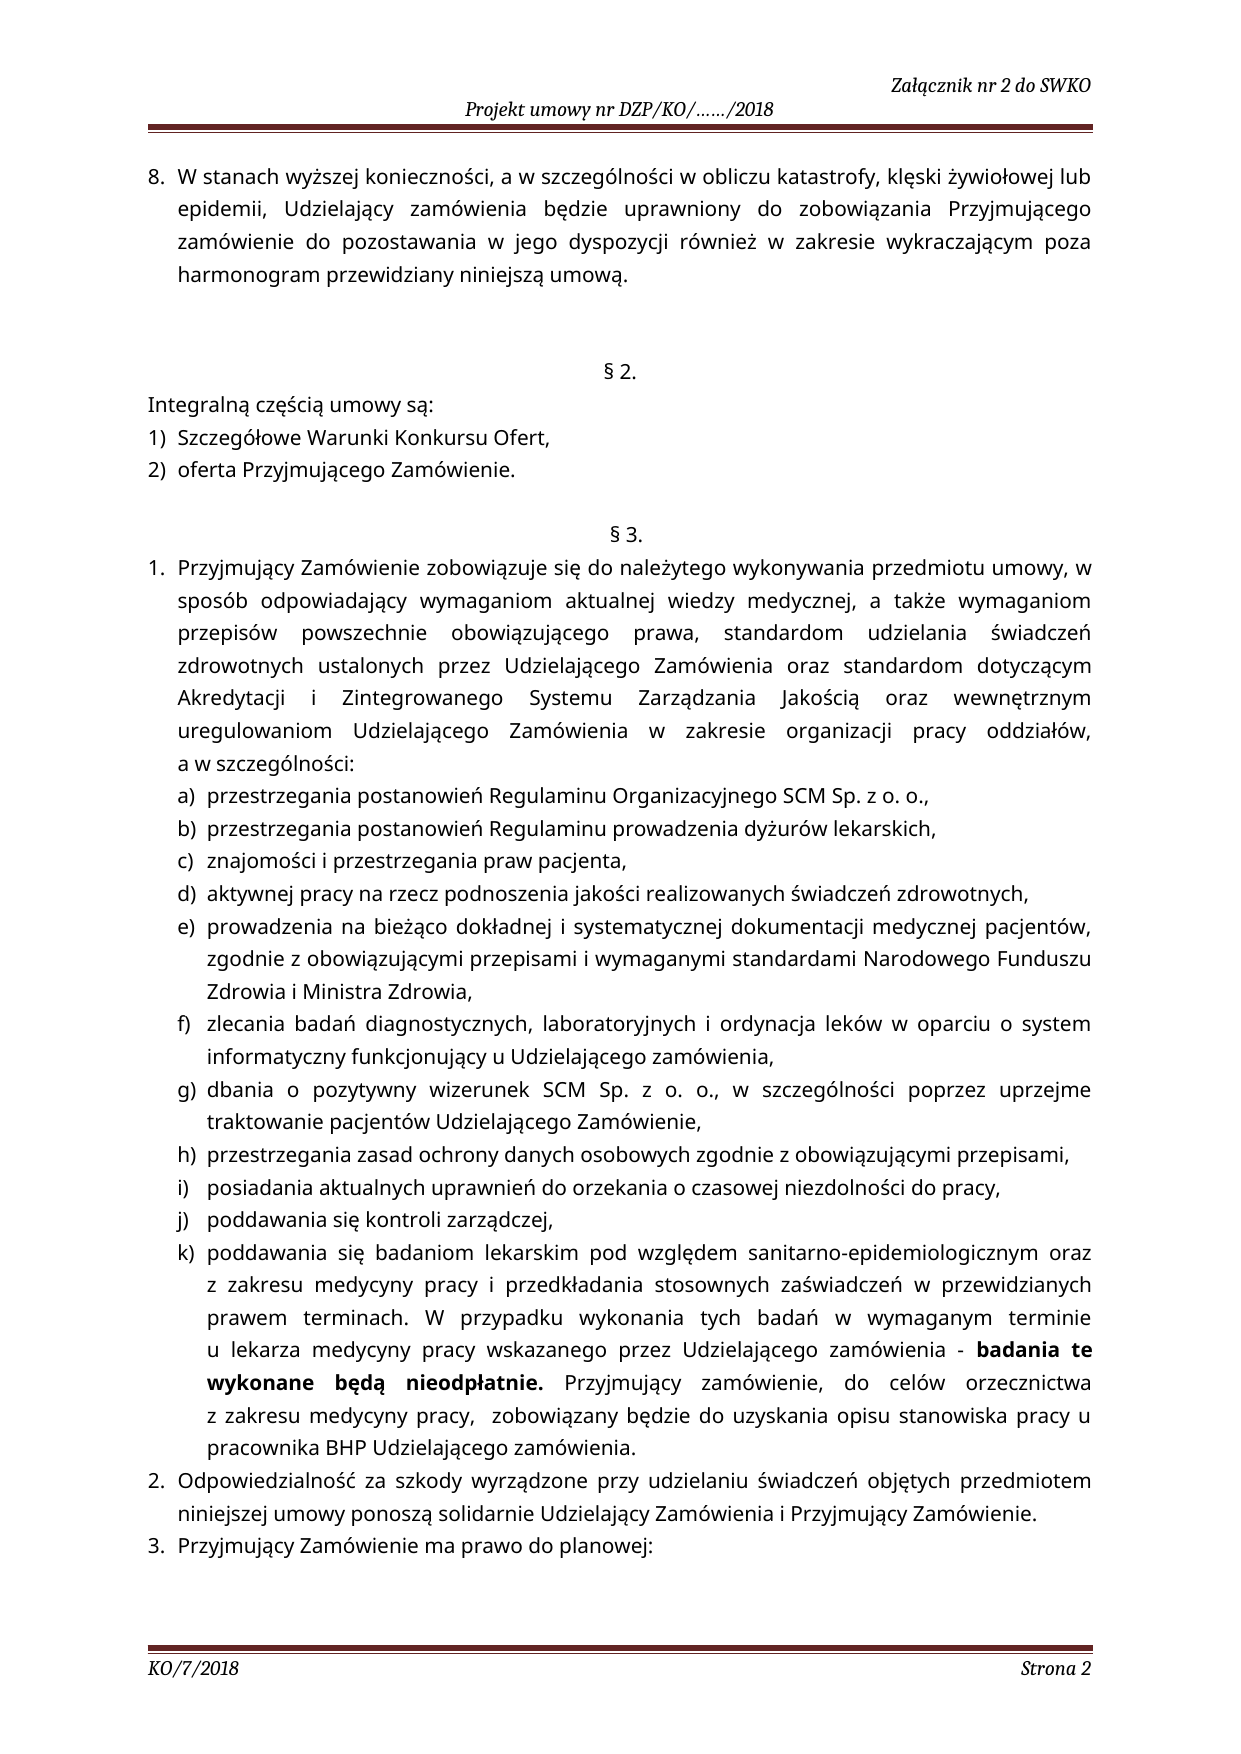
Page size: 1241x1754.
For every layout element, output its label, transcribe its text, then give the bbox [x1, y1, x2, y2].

list poddawania się badaniom lekarskim pod względem sanitarno-epidemiologicznym oraz z zakresu medycyny pracy i przedkładania stosownych zaświadczeń w przewidzianych prawem terminach. W przypadku wykonania tych badań w wymaganym terminie u lekarza medycyny pracy wskazanego przez Udzielającego zamówienia - badania te wykonane będą nieodpłatnie. Przyjmujący zamówienie, do celów orzecznictwa z zakresu medycyny pracy, zobowiązany będzie do uzyskania opisu stanowiska pracy u pracownika BHP Udzielającego zamówienia. [177, 1238, 1093, 1462]
list aktywnej pracy na rzecz podnoszenia jakości realizowanych świadczeń zdrowotnych, [177, 879, 1093, 908]
list przestrzegania postanowień Regulaminu prowadzenia dyżurów lekarskich, [177, 814, 1093, 842]
text Integralną częścią umowy są: [148, 390, 1093, 418]
list Odpowiedzialność za szkody wyrządzone przy udzielaniu świadczeń objętych przedmiotem niniejszej umowy ponoszą solidarnie Udzielający Zamówienia i Przyjmujący Zamówienie. [148, 1466, 1093, 1527]
list znajomości i przestrzegania praw pacjenta, [177, 847, 1093, 875]
list dbania o pozytywny wizerunek SCM Sp. z o. o., w szczególności poprzez uprzejme traktowanie pacjentów Udzielającego Zamówienie, [177, 1075, 1093, 1136]
list W stanach wyższej konieczności, a w szczególności w obliczu katastrofy, klęski żywiołowej lub epidemii, Udzielający zamówienia będzie uprawniony do zobowiązania Przyjmującego zamówienie do pozostawania w jego dyspozycji również w zakresie wykraczającym poza harmonogram przewidziany niniejszą umową. [148, 162, 1093, 288]
text 2) oferta Przyjmującego Zamówienie. [148, 455, 1093, 484]
list zlecania badań diagnostycznych, laboratoryjnych i ordynacja leków w oparciu o system informatyczny funkcjonujący u Udzielającego zamówienia, [177, 1009, 1093, 1071]
list przestrzegania postanowień Regulaminu Organizacyjnego SCM Sp. z o. o., [177, 781, 1093, 810]
list przestrzegania zasad ochrony danych osobowych zgodnie z obowiązującymi przepisami, [177, 1140, 1093, 1168]
list prowadzenia na bieżąco dokładnej i systematycznej dokumentacji medycznej pacjentów, zgodnie z obowiązującymi przepisami i wymaganymi standardami Narodowego Funduszu Zdrowia i Ministra Zdrowia, [177, 912, 1093, 1005]
list poddawania się kontroli zarządczej, [177, 1205, 1093, 1234]
list Przyjmujący Zamówienie zobowiązuje się do należytego wykonywania przedmiotu umowy, w sposób odpowiadający wymaganiom aktualnej wiedzy medycznej, a także wymaganiom przepisów powszechnie obowiązującego prawa, standardom udzielania świadczeń zdrowotnych ustalonych przez Udzielającego Zamówienia oraz standardom dotyczącym Akredytacji i Zintegrowanego Systemu Zarządzania Jakością oraz wewnętrznym uregulowaniom Udzielającego Zamówienia w zakresie organizacji pracy oddziałów, a w szczególności: [148, 553, 1093, 777]
text § 3. [160, 521, 1093, 549]
text § 2. [148, 357, 1093, 386]
text 1) Szczegółowe Warunki Konkursu Ofert, [148, 423, 1093, 451]
list posiadania aktualnych uprawnień do orzekania o czasowej niezdolności do pracy, [177, 1173, 1093, 1201]
list Przyjmujący Zamówienie ma prawo do planowej: [148, 1531, 1093, 1560]
